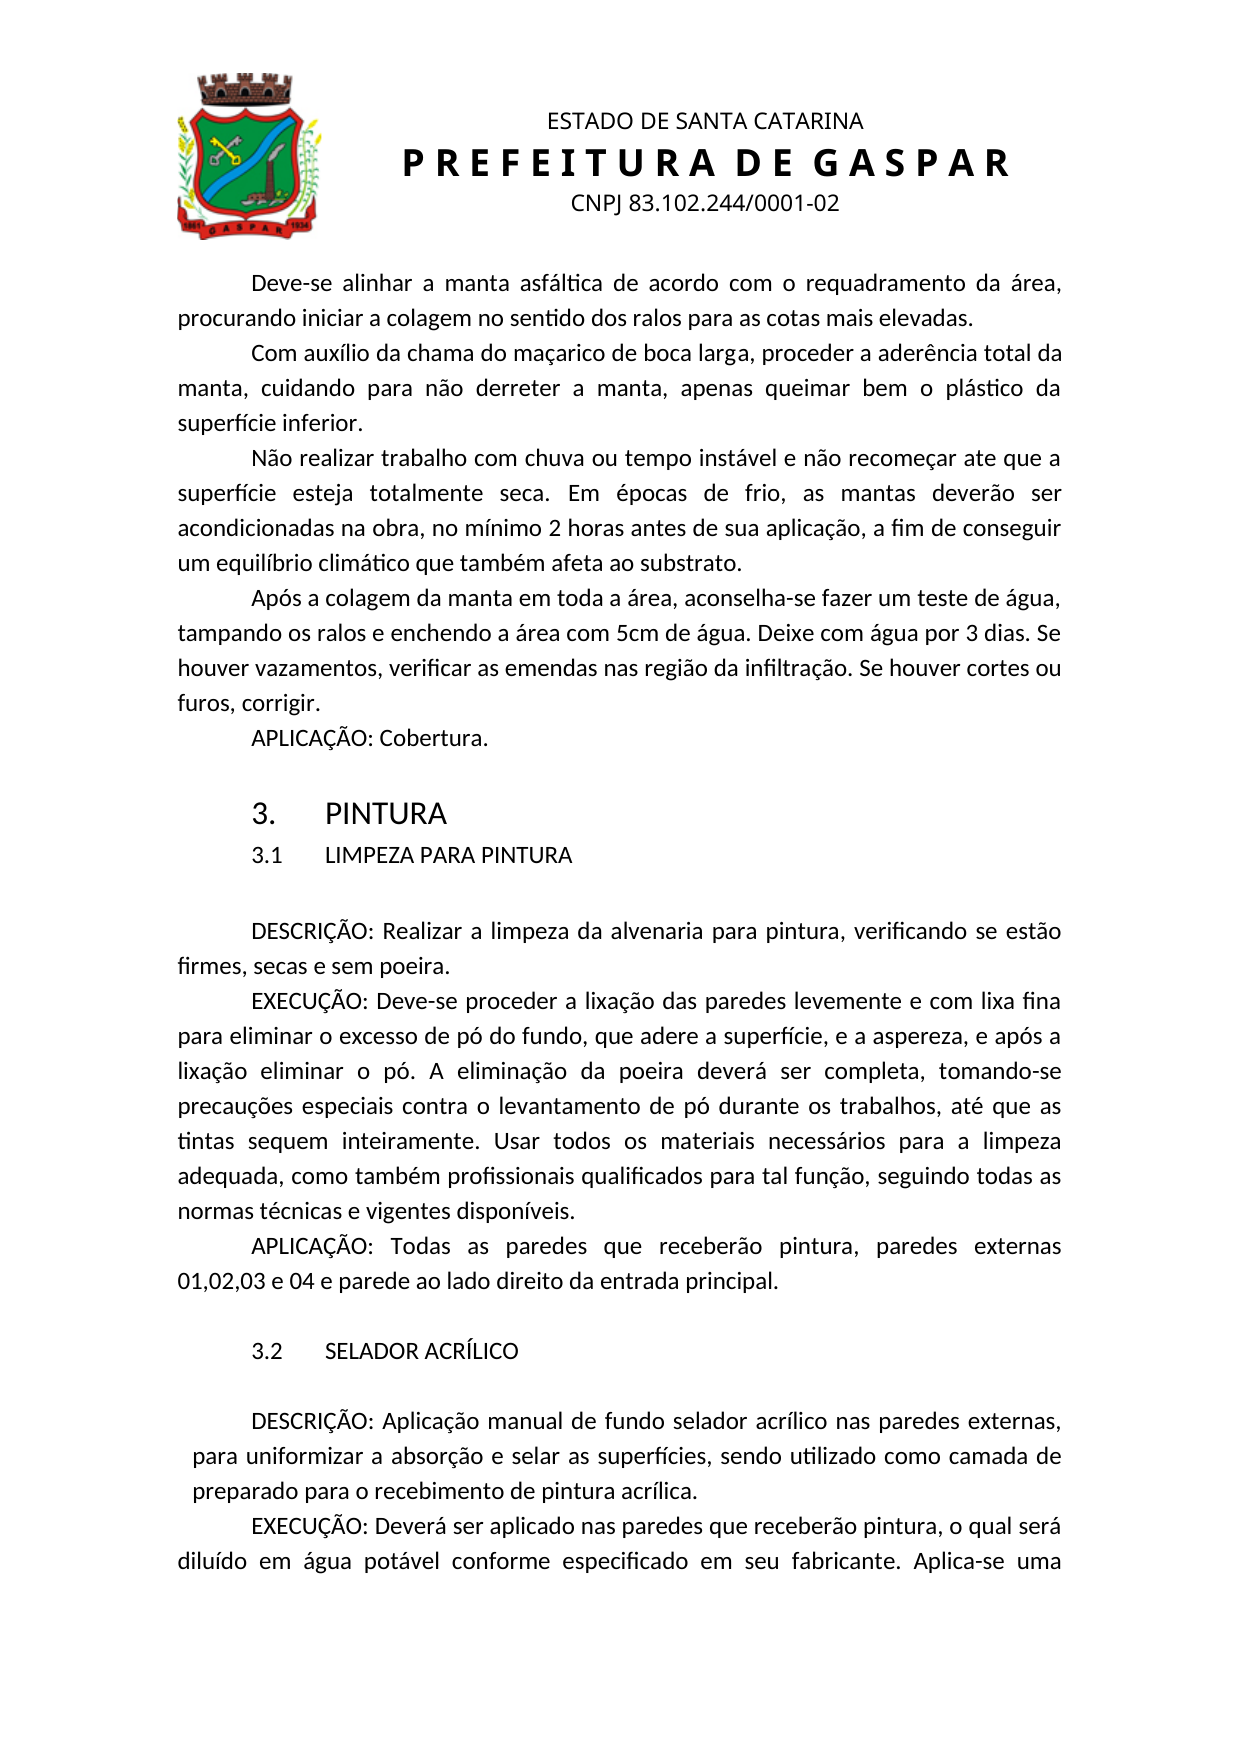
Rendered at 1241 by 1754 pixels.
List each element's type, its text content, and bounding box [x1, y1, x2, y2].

list Deve-se alinhar a manta asfáltica de acordo com o requadramento da área, procurando iniciar a colagem no sentido dos ralos para as cotas mais elevadas. [177, 267, 1063, 333]
list Após a colagem da manta em toda a área, aconselha-se fazer um teste de água, tampando os ralos e enchendo a área com 5cm de água. Deixe com água por 3 dias. Se houver vazamentos, verificar as emendas nas região da infiltração. Se houver cortes ou furos, corrigir. [177, 582, 1063, 718]
list DESCRIÇÃO: Aplicação manual de fundo selador acrílico nas paredes externas, para uniformizar a absorção e selar as superfícies, sendo utilizado como camada de preparado para o recebimento de pintura acrílica. [192, 1405, 1063, 1506]
list LIMPEZA PARA PINTURA [177, 839, 1063, 869]
list DESCRIÇÃO: Realizar a limpeza da alvenaria para pintura, verificando se estão firmes, secas e sem poeira. [177, 915, 1063, 981]
list SELADOR ACRÍLICO [192, 1335, 1063, 1366]
list APLICAÇÃO: Todas as paredes que receberão pintura, paredes externas 01,02,03 e 04 e parede ao lado direito da entrada principal. [177, 1230, 1063, 1296]
picture [177, 73, 322, 240]
list APLICAÇÃO: Cobertura. [177, 722, 1063, 753]
list Não realizar trabalho com chuva ou tempo instável e não recomeçar ate que a superfície esteja totalmente seca. Em épocas de frio, as mantas deverão ser acondicionadas na obra, no mínimo 2 horas antes de sua aplicação, a fim de conseguir um equilíbrio climático que também afeta ao substrato. [177, 442, 1063, 578]
list PINTURA [177, 792, 1063, 833]
list EXECUÇÃO: Deve-se proceder a lixação das paredes levemente e com lixa fina para eliminar o excesso de pó do fundo, que adere a superfície, e a aspereza, e após a lixação eliminar o pó. A eliminação da poeira deverá ser completa, tomando-se precauções especiais contra o levantamento de pó durante os trabalhos, até que as tintas sequem inteiramente. Usar todos os materiais necessários para a limpeza adequada, como também profissionais qualificados para tal função, seguindo todas as normas técnicas e vigentes disponíveis. [177, 985, 1063, 1226]
list Com auxílio da chama do maçarico de boca larga, proceder a aderência total da manta, cuidando para não derreter a manta, apenas queimar bem o plástico da superfície inferior. [177, 337, 1063, 438]
